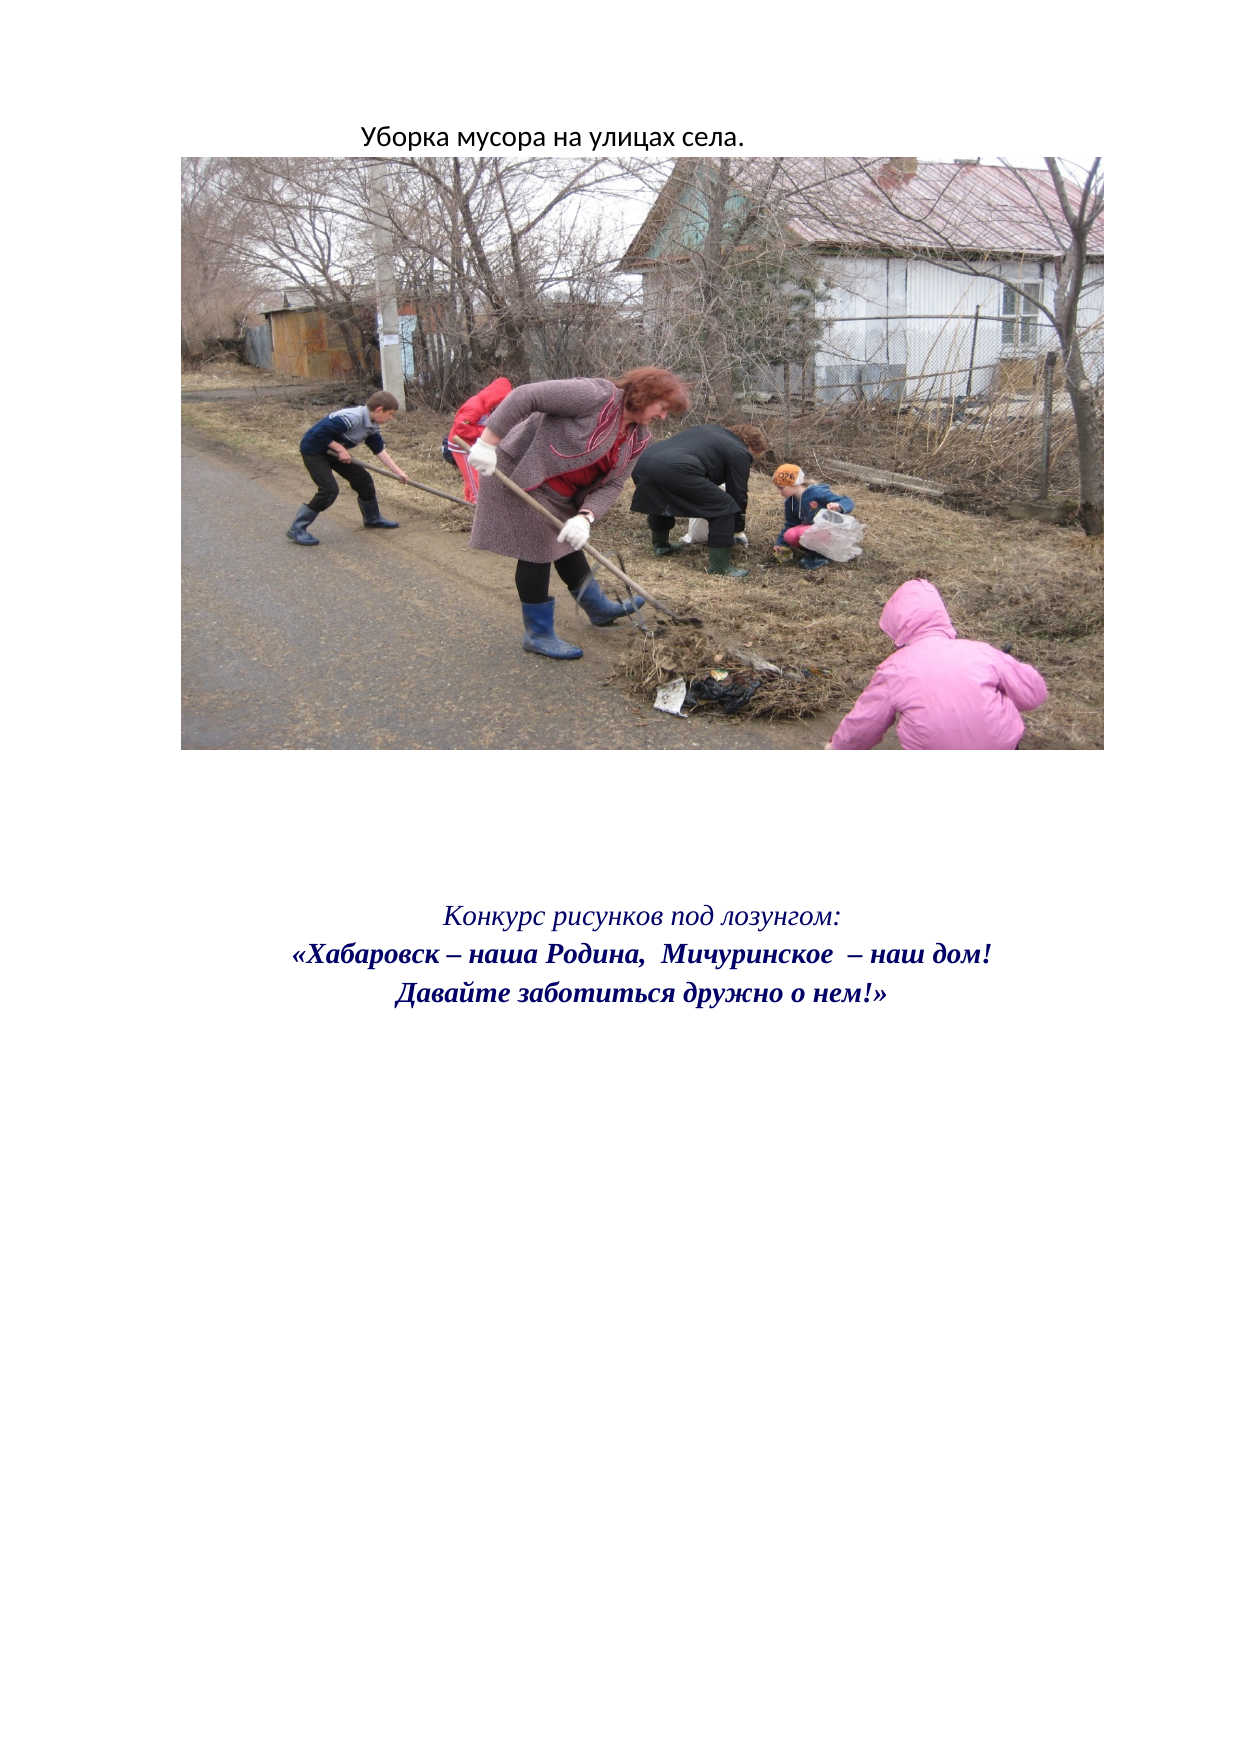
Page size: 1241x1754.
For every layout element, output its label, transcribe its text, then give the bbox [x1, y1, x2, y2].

picture [181, 157, 1104, 750]
text Конкурс рисунков под лозунгом: «Хабаровск – наша Родина, Мичуринское – наш дом! Давайте заботиться дружно о нем!» [177, 898, 1107, 1008]
